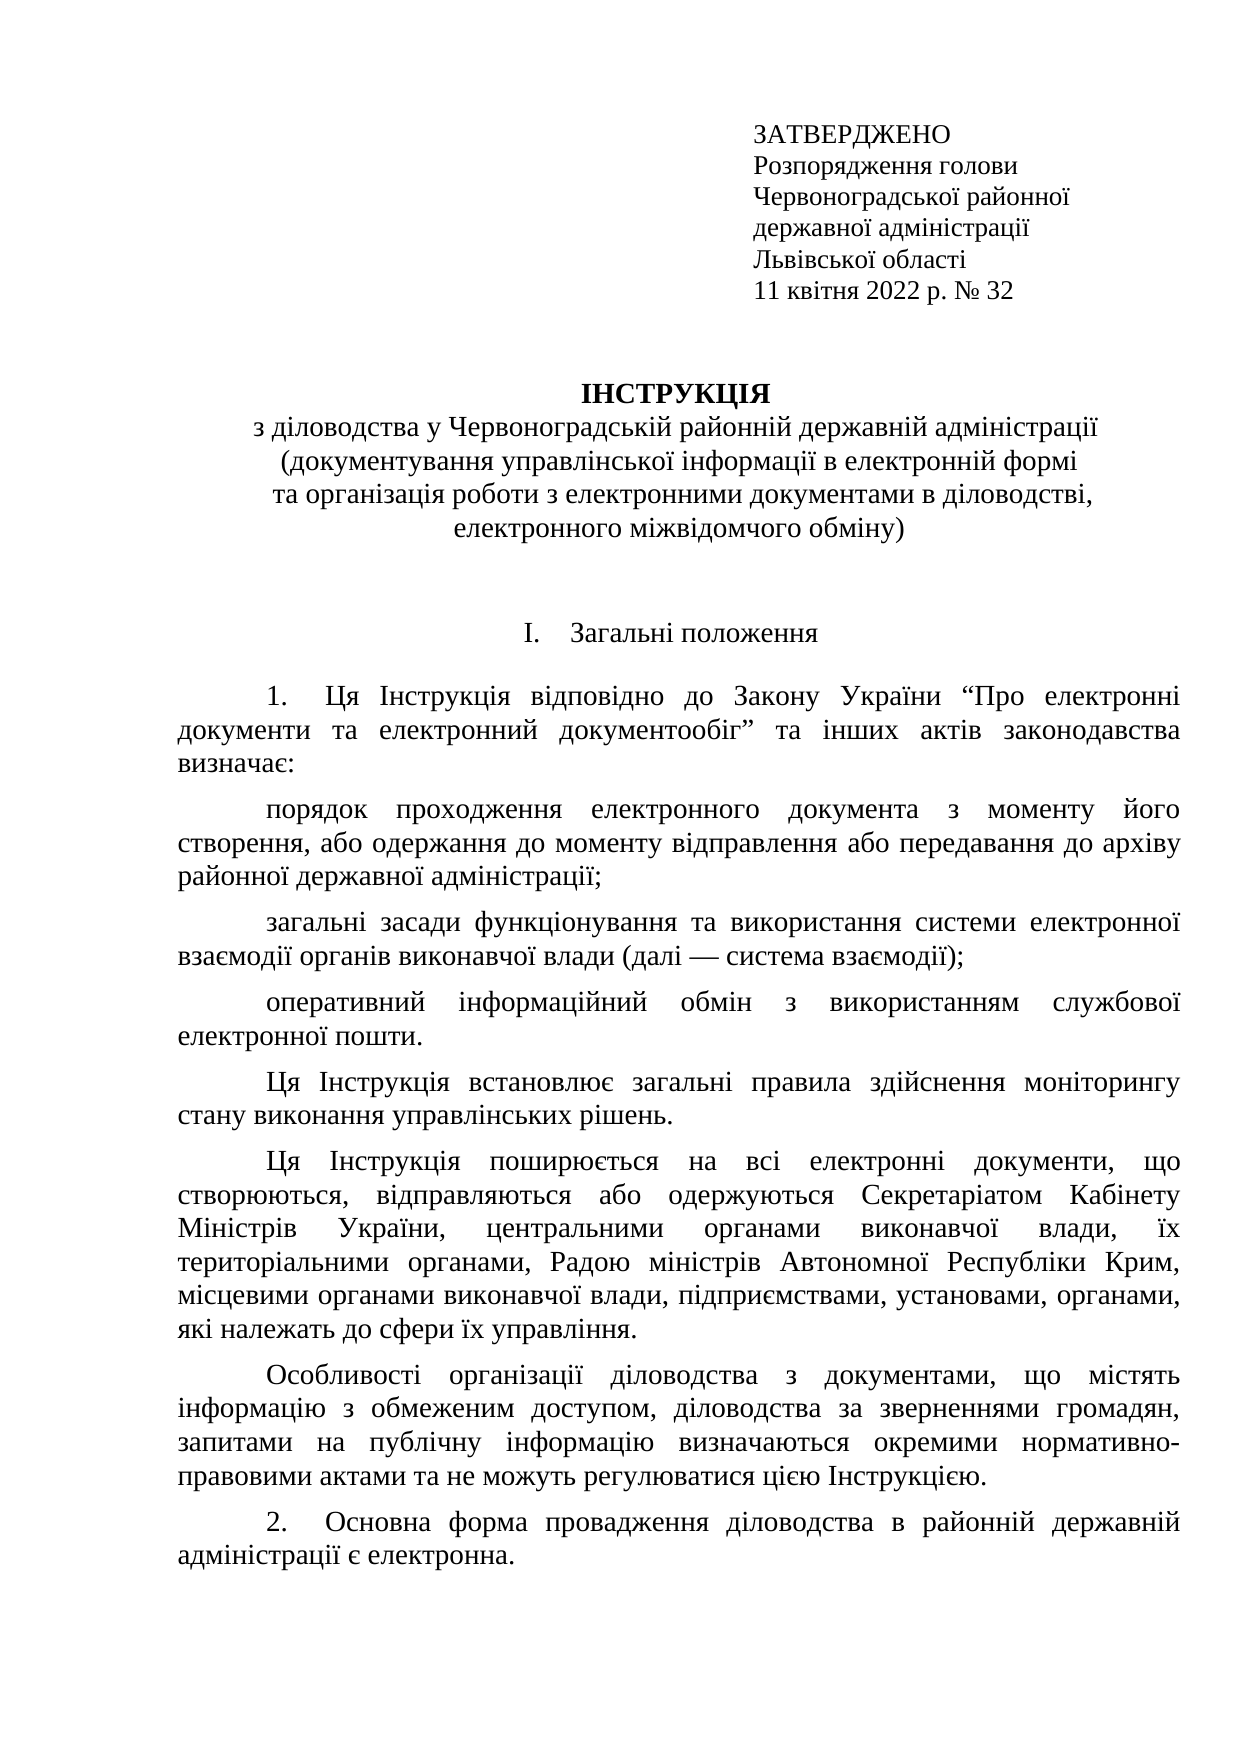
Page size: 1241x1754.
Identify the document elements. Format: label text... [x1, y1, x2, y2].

text Львівської області [753, 243, 1181, 274]
subtitle Загальні положення [177, 615, 1181, 648]
text Ця Інструкція поширюється на всі електронні документи, що створюються, відправляються або одержуються Секретаріатом Кабінету Міністрів України, центральними органами виконавчої влади, їх територіальними органами, Радою міністрів Автономної Республіки Крим, місцевими органами виконавчої влади, підприємствами, установами, органами, які належать до сфери їх управління. [177, 1143, 1181, 1344]
text 11 квітня 2022 р. № 32 [753, 274, 1181, 305]
text електронного міжвідомчого обміну) [177, 510, 1181, 544]
text Розпорядження голови Червоноградської районної державної адміністрації [753, 149, 1181, 243]
text Ця Інструкція встановлює загальні правила здійснення моніторингу стану виконання управлінських рішень. [177, 1064, 1181, 1131]
subtitle Основна форма провадження діловодства в районній державній адміністрації є електронна. [177, 1504, 1181, 1571]
text загальні засади функціонування та використання системи електронної взаємодії органів виконавчої влади (далі — система взаємодії); [177, 904, 1181, 972]
text оперативний інформаційний обмін з використанням службової електронної пошти. [177, 984, 1181, 1051]
text ЗАТВЕРДЖЕНО [753, 118, 1181, 149]
subtitle Ця Інструкція відповідно до Закону України “Про електронні документи та електронний документообіг” та інших актів законодавства визначає: [177, 678, 1181, 779]
text та організація роботи з електронними документами в діловодстві, [177, 477, 1181, 510]
text ІНСТРУКЦІЯ з діловодства у Червоноградській районній державній адміністрації (документування управлінської інформації в електронній формі [177, 376, 1181, 477]
text Особливості організації діловодства з документами, що містять інформацію з обмеженим доступом, діловодства за зверненнями громадян, запитами на публічну інформацію визначаються окремими нормативно-правовими актами та не можуть регулюватися цією Інструкцією. [177, 1357, 1181, 1491]
text порядок проходження електронного документа з моменту його створення, або одержання до моменту відправлення або передавання до архіву районної державної адміністрації; [177, 791, 1181, 892]
